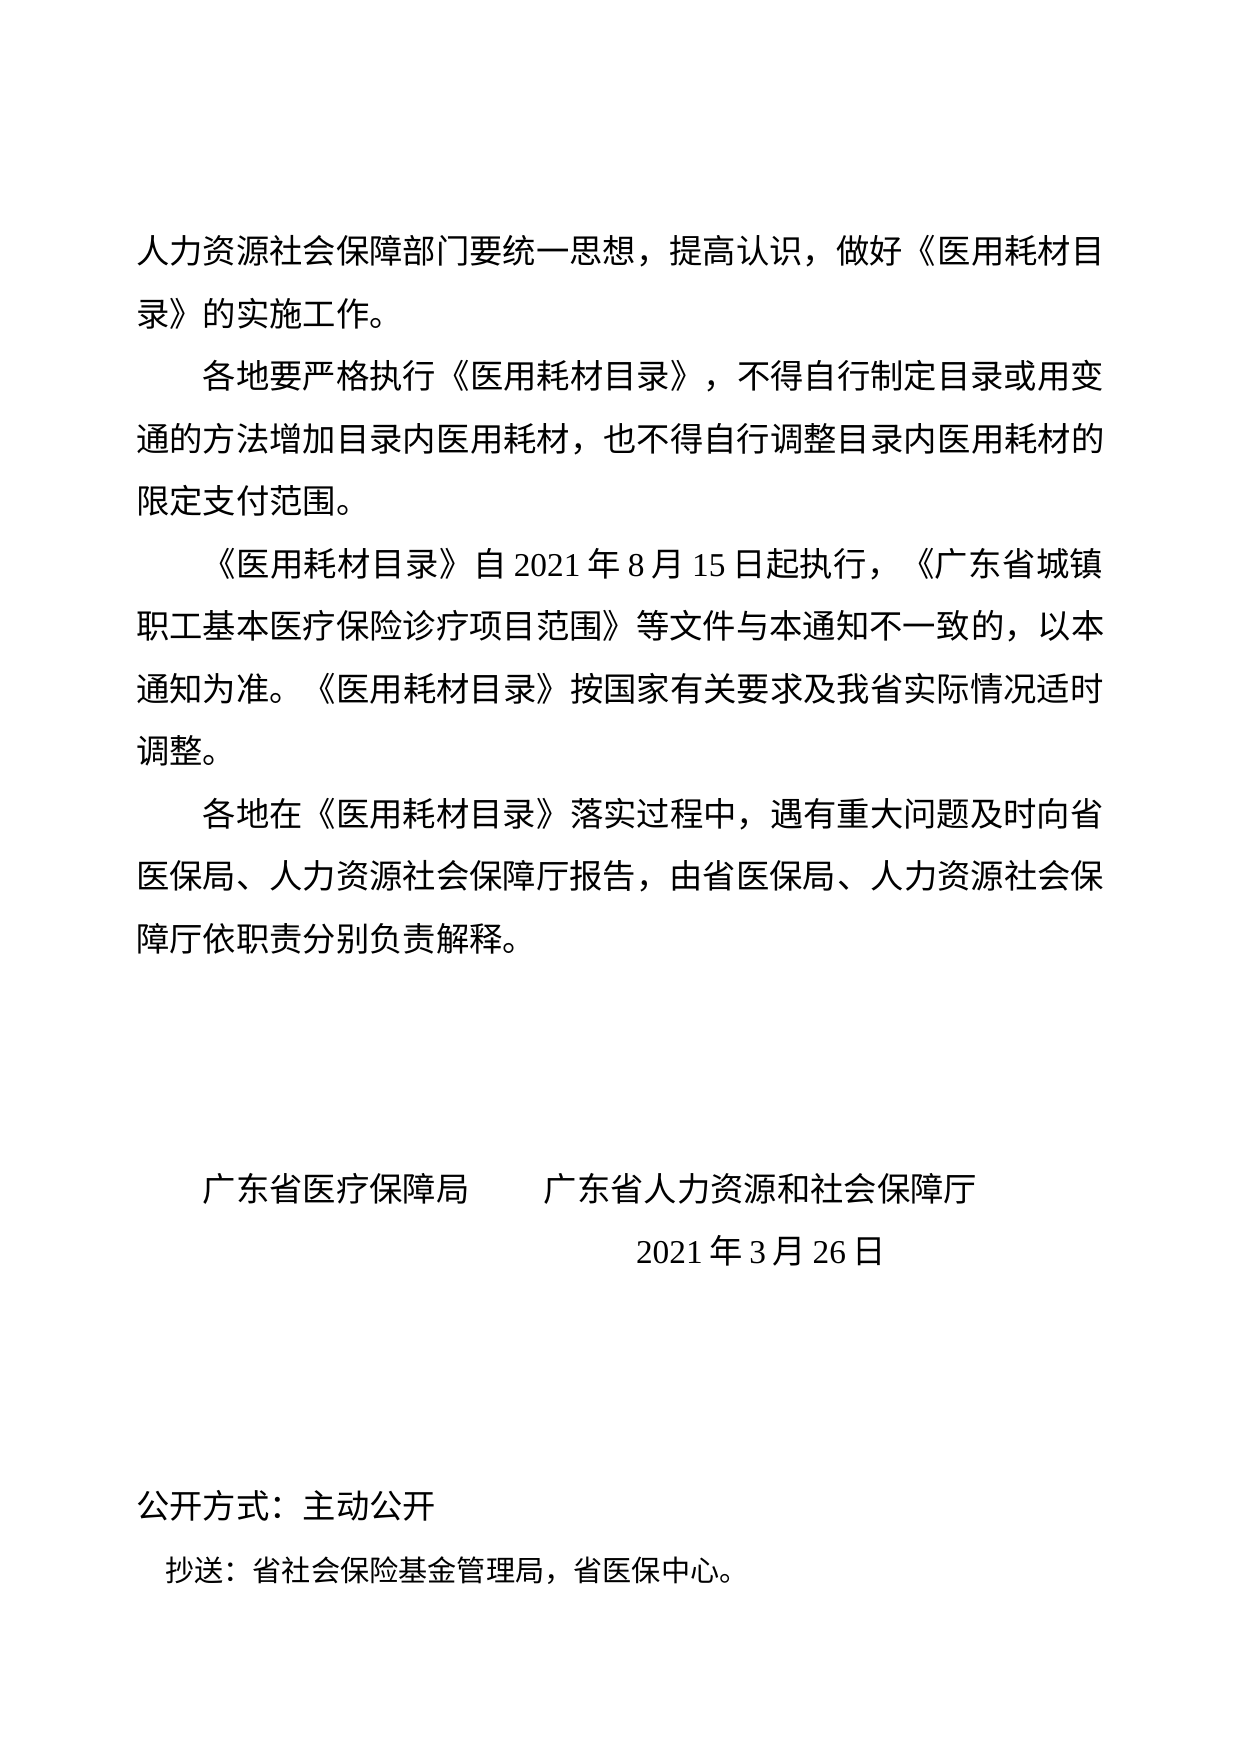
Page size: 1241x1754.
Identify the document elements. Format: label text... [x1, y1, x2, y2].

text 抄送：省社会保险基金管理局，省医保中心。 [136, 1536, 1104, 1601]
text 各地在《医用耗材目录》落实过程中，遇有重大问题及时向省医保局、人力资源社会保障厅报告，由省医保局、人力资源社会保障厅依职责分别负责解释。 [136, 776, 1104, 964]
text 2021年3月26日 [136, 1214, 1104, 1276]
text 公开方式：主动公开 [136, 1471, 1104, 1536]
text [136, 214, 1104, 339]
text 《医用耗材目录》自2021年8月15日起执行，《广东省城镇职工基本医疗保险诊疗项目范围》等文件与本通知不一致的，以本通知为准。《医用耗材目录》按国家有关要求及我省实际情况适时调整。 [136, 526, 1104, 776]
text 广东省医疗保障局 广东省人力资源和社会保障厅 [136, 1151, 1104, 1214]
text 各地要严格执行《医用耗材目录》，不得自行制定目录或用变通的方法增加目录内医用耗材，也不得自行调整目录内医用耗材的限定支付范围。 [136, 339, 1104, 526]
